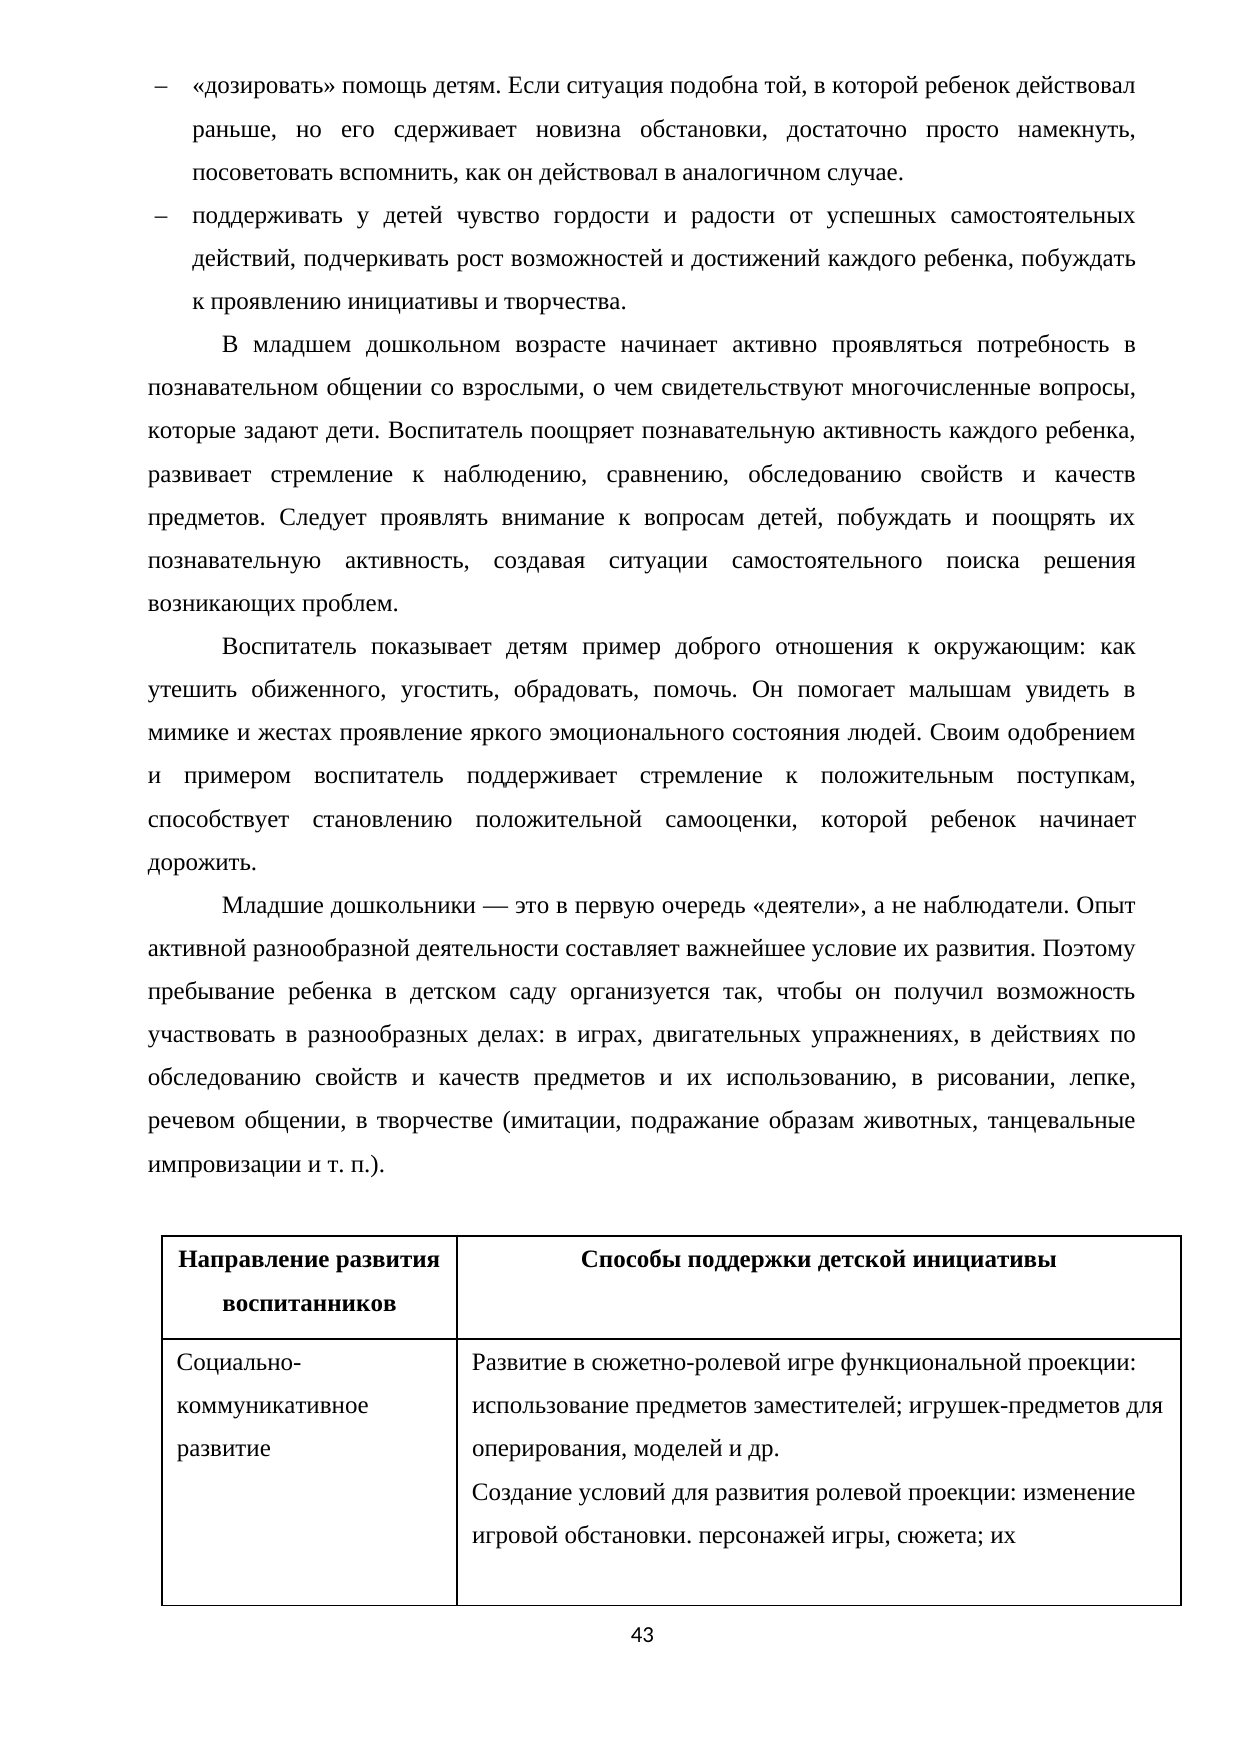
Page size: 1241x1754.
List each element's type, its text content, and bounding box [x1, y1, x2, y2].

list «дозировать» помощь детям. Если ситуация подобна той, в которой ребенок действовал раньше, но его сдерживает новизна обстановки, достаточно просто намекнуть, посоветовать вспомнить, как он действовал в аналогичном случае. [154, 71, 1137, 186]
text Младшие дошкольники — это в первую очередь «деятели», а не наблюдатели. Опыт активной разнообразной деятельности составляет важнейшее условие их развития. Поэтому пребывание ребенка в детском саду организуется так, чтобы он получил возможность участвовать в разнообразных делах: в играх, двигательных упражнениях, в действиях по обследованию свойств и качеств предметов и их использованию, в рисовании, лепке, речевом общении, в творчестве (имитации, подражание образам животных, танцевальные импровизации и т. п.). [148, 890, 1137, 1177]
text Воспитатель показывает детям пример доброго отношения к окружающим: как утешить обиженного, угостить, обрадовать, помочь. Он помогает малышам увидеть в мимике и жестах проявление яркого эмоционального состояния людей. Своим одобрением и примером воспитатель поддерживает стремление к положительным поступкам, способствует становлению положительной самооценки, которой ребенок начинает дорожить. [148, 631, 1137, 876]
table_header Способы поддержки детской инициативы [458, 1237, 1180, 1338]
text В младшем дошкольном возрасте начинает активно проявляться потребность в познавательном общении со взрослыми, о чем свидетельствуют многочисленные вопросы, которые задают дети. Воспитатель поощряет познавательную активность каждого ребенка, развивает стремление к наблюдению, сравнению, обследованию свойств и качеств предметов. Следует проявлять внимание к вопросам детей, побуждать и поощрять их познавательную активность, создавая ситуации самостоятельного поиска решения возникающих проблем. [148, 329, 1137, 617]
list поддерживать у детей чувство гордости и радости от успешных самостоятельных действий, подчеркивать рост возможностей и достижений каждого ребенка, побуждать к проявлению инициативы и творчества. [154, 200, 1137, 315]
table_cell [163, 1340, 456, 1605]
table_header Направление развития воспитанников [163, 1237, 456, 1338]
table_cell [458, 1340, 1180, 1605]
